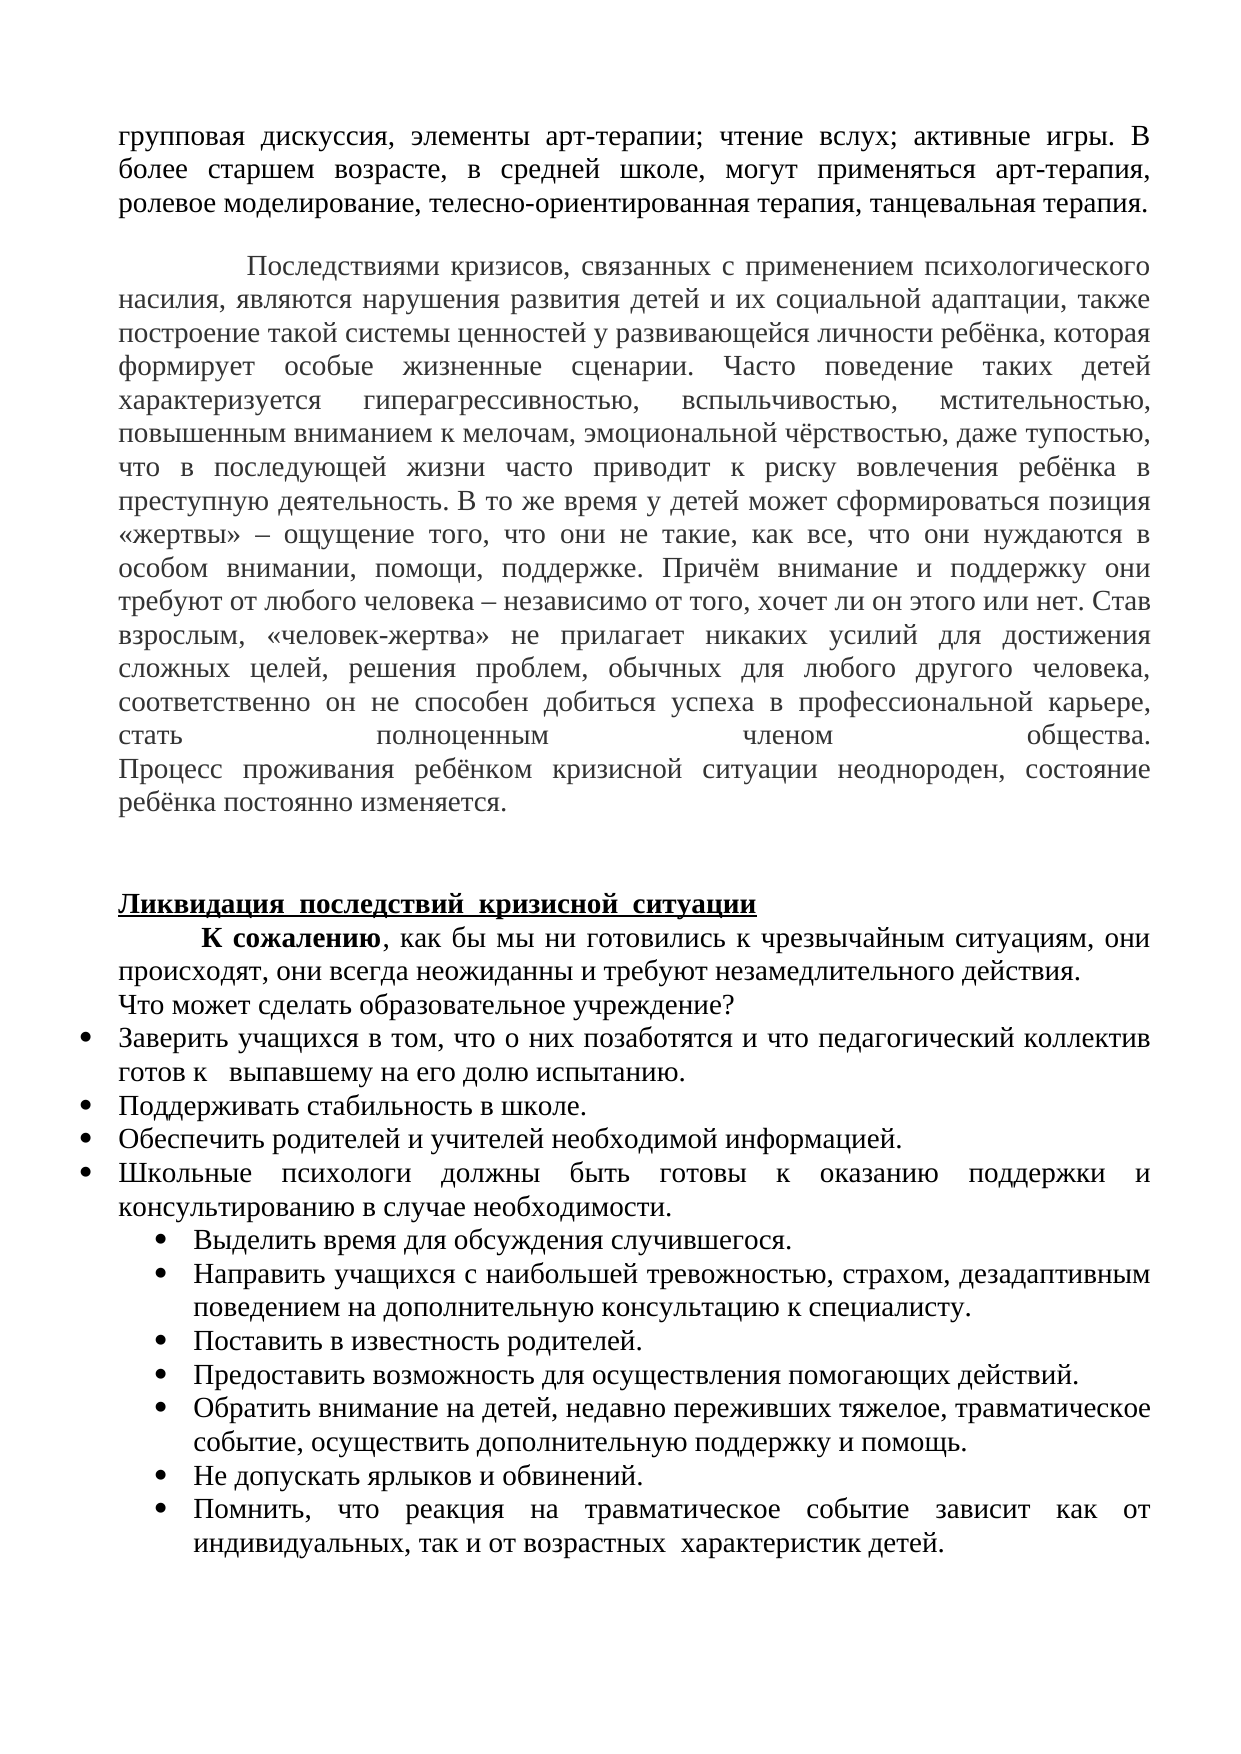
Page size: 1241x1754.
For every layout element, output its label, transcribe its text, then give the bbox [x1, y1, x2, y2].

list Помнить, что реакция на травматическое событие зависит как от индивидуальных, так и от возрастных характеристик детей. [156, 1491, 1152, 1558]
list Предоставить возможность для осуществления помогающих действий. [156, 1357, 1152, 1390]
list Обеспечить родителей и учителей необходимой информацией. [81, 1121, 1152, 1155]
list Направить учащихся с наибольшей тревожностью, страхом, дезадаптивным поведением на дополнительную консультацию к специалисту. [156, 1256, 1152, 1323]
list Заверить учащихся в том, что о них позаботятся и что педагогический коллектив готов к выпавшему на его долю испытанию. [81, 1021, 1152, 1088]
list Поддерживать стабильность в школе. [81, 1088, 1152, 1121]
text Что может сделать образовательное учреждение? [118, 987, 1152, 1021]
list Не допускать ярлыков и обвинений. [156, 1458, 1152, 1491]
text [118, 118, 1152, 219]
list Обратить внимание на детей, недавно переживших тяжелое, травматическое событие, осуществить дополнительную поддержку и помощь. [156, 1390, 1152, 1458]
text Последствиями кризисов, связанных с применением психологического насилия, являются нарушения развития детей и их социальной адаптации, также построение такой системы ценностей у развивающейся личности ребёнка, которая формирует особые жизненные сценарии. Часто поведение таких детей характеризуется гиперагрессивностью, вспыльчивостью, мстительностью, повышенным вниманием к мелочам, эмоциональной чёрствостью, даже тупостью, что в последующей жизни часто приводит к риску вовлечения ребёнка в преступную деятельность. В то же время у детей может сформироваться позиция «жертвы» – ощущение того, что они не такие, как все, что они нуждаются в особом внимании, помощи, поддержке. Причём внимание и поддержку они требуют от любого человека – независимо от того, хочет ли он этого или нет. Став взрослым, «человек-жертва» не прилагает никаких усилий для достижения сложных целей, решения проблем, обычных для любого другого человека, соответственно он не способен добиться успеха в профессиональной карьере, стать полноценным членом общества. Процесс проживания ребёнком кризисной ситуации неоднороден, состояние ребёнка постоянно изменяется. [118, 248, 1152, 818]
subtitle Ликвидация последствий кризисной ситуации [118, 886, 1152, 920]
list Поставить в известность родителей. [156, 1323, 1152, 1357]
list Выделить время для обсуждения случившегося. [156, 1222, 1152, 1256]
list Школьные психологи должны быть готовы к оказанию поддержки и консультированию в случае необходимости. [81, 1155, 1152, 1222]
text К сожалению, как бы мы ни готовились к чрезвычайным ситуациям, они происходят, они всегда неожиданны и требуют незамедлительного действия. [118, 920, 1152, 987]
